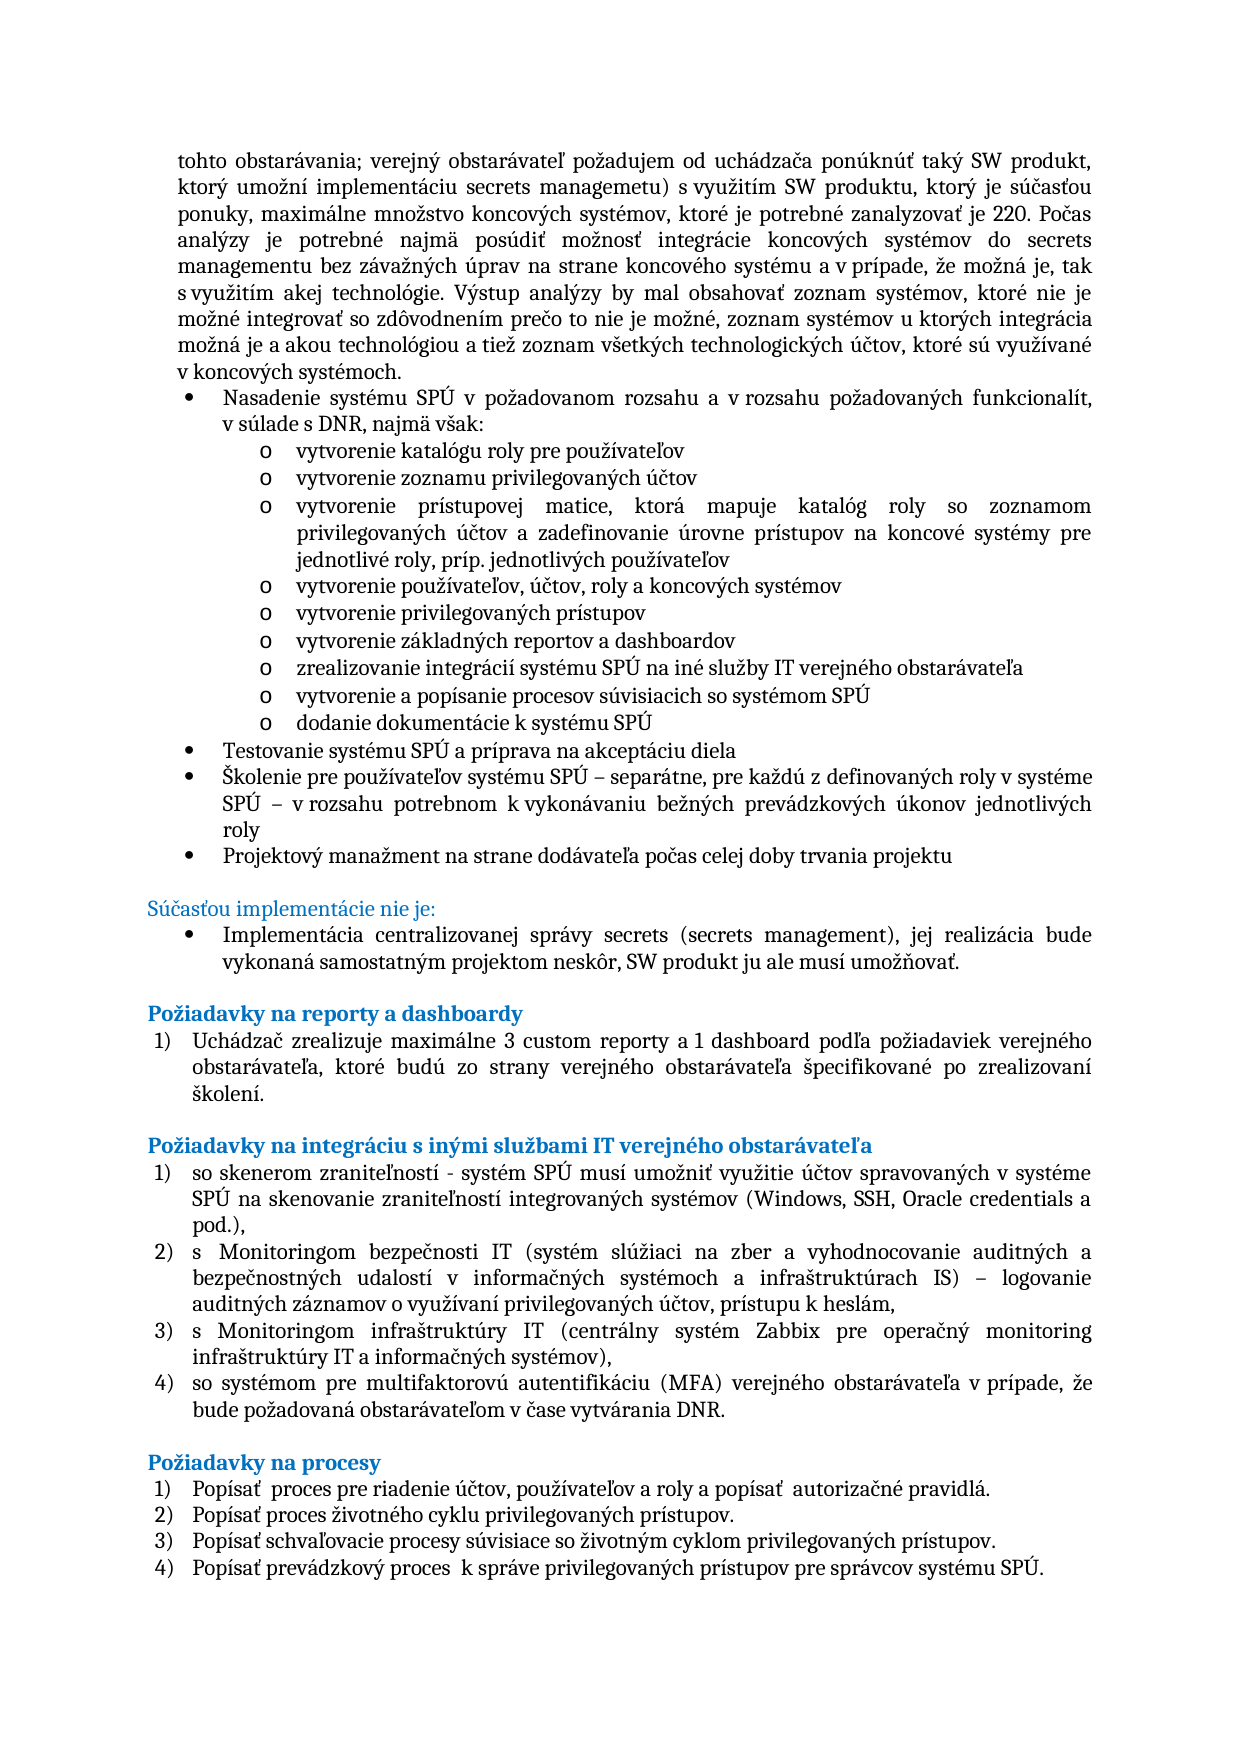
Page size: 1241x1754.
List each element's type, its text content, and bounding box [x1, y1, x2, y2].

list s Monitoringom infraštruktúry IT (centrálny systém Zabbix pre operačný monitoring infraštruktúry IT a informačných systémov), [154, 1317, 1093, 1370]
list Popísať prevádzkový proces k správe privilegovaných prístupov pre správcov systému SPÚ. [154, 1555, 1093, 1581]
list Uchádzač zrealizuje maximálne 3 custom reporty a 1 dashboard podľa požiadaviek verejného obstarávateľa, ktoré budú zo strany verejného obstarávateľa špecifikované po zrealizovaní školení. [154, 1028, 1093, 1107]
list Popísať proces životného cyklu privilegovaných prístupov. [154, 1502, 1093, 1528]
text Súčasťou implementácie nie je: [148, 896, 1093, 922]
text Požiadavky na procesy [148, 1449, 1093, 1476]
list vytvorenie privilegovaných prístupov [259, 600, 1093, 628]
list s Monitoringom bezpečnosti IT (systém slúžiaci na zber a vyhodnocovanie auditných a bezpečnostných udalostí v informačných systémoch a infraštruktúrach IS) – logovanie auditných záznamov o využívaní privilegovaných účtov, prístupu k heslám, [154, 1238, 1093, 1317]
list vytvorenie základných reportov a dashboardov [259, 628, 1093, 655]
list zrealizovanie integrácií systému SPÚ na iné služby IT verejného obstarávateľa [259, 655, 1093, 683]
text Požiadavky na reporty a dashboardy [148, 1001, 1093, 1028]
list Testovanie systému SPÚ a príprava na akceptáciu diela [185, 738, 1093, 764]
list Popísať schvaľovacie procesy súvisiace so životným cyklom privilegovaných prístupov. [154, 1528, 1093, 1555]
list vytvorenie a popísanie procesov súvisiacich so systémom SPÚ [259, 683, 1093, 710]
list Školenie pre používateľov systému SPÚ – separátne, pre každú z definovaných roly v systéme SPÚ – v rozsahu potrebnom k vykonávaniu bežných prevádzkových úkonov jednotlivých roly [185, 764, 1093, 843]
list Nasadenie systému SPÚ v požadovanom rozsahu a v rozsahu požadovaných funkcionalít, v súlade s DNR, najmä však: [185, 385, 1093, 437]
list so systémom pre multifaktorovú autentifikáciu (MFA) verejného obstarávateľa v prípade, že bude požadovaná obstarávateľom v čase vytvárania DNR. [154, 1370, 1093, 1423]
list dodanie dokumentácie k systému SPÚ [259, 710, 1093, 738]
list vytvorenie používateľov, účtov, roly a koncových systémov [259, 573, 1093, 600]
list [148, 148, 1093, 385]
list so skenerom zraniteľností - systém SPÚ musí umožniť využitie účtov spravovaných v systéme SPÚ na skenovanie zraniteľností integrovaných systémov (Windows, SSH, Oracle credentials a pod.), [154, 1159, 1093, 1238]
list vytvorenie katalógu roly pre používateľov [259, 437, 1093, 465]
list Popísať proces pre riadenie účtov, používateľov a roly a popísať autorizačné pravidlá. [154, 1476, 1093, 1502]
list vytvorenie zoznamu privilegovaných účtov [259, 465, 1093, 492]
list Implementácia centralizovanej správy secrets (secrets management), jej realizácia bude vykonaná samostatným projektom neskôr, SW produkt ju ale musí umožňovať. [185, 922, 1093, 975]
list vytvorenie prístupovej matice, ktorá mapuje katalóg roly so zoznamom privilegovaných účtov a zadefinovanie úrovne prístupov na koncové systémy pre jednotlivé roly, príp. jednotlivých používateľov [259, 492, 1093, 573]
list Projektový manažment na strane dodávateľa počas celej doby trvania projektu [185, 843, 1093, 869]
text Požiadavky na integráciu s inými službami IT verejného obstarávateľa [148, 1133, 1093, 1159]
